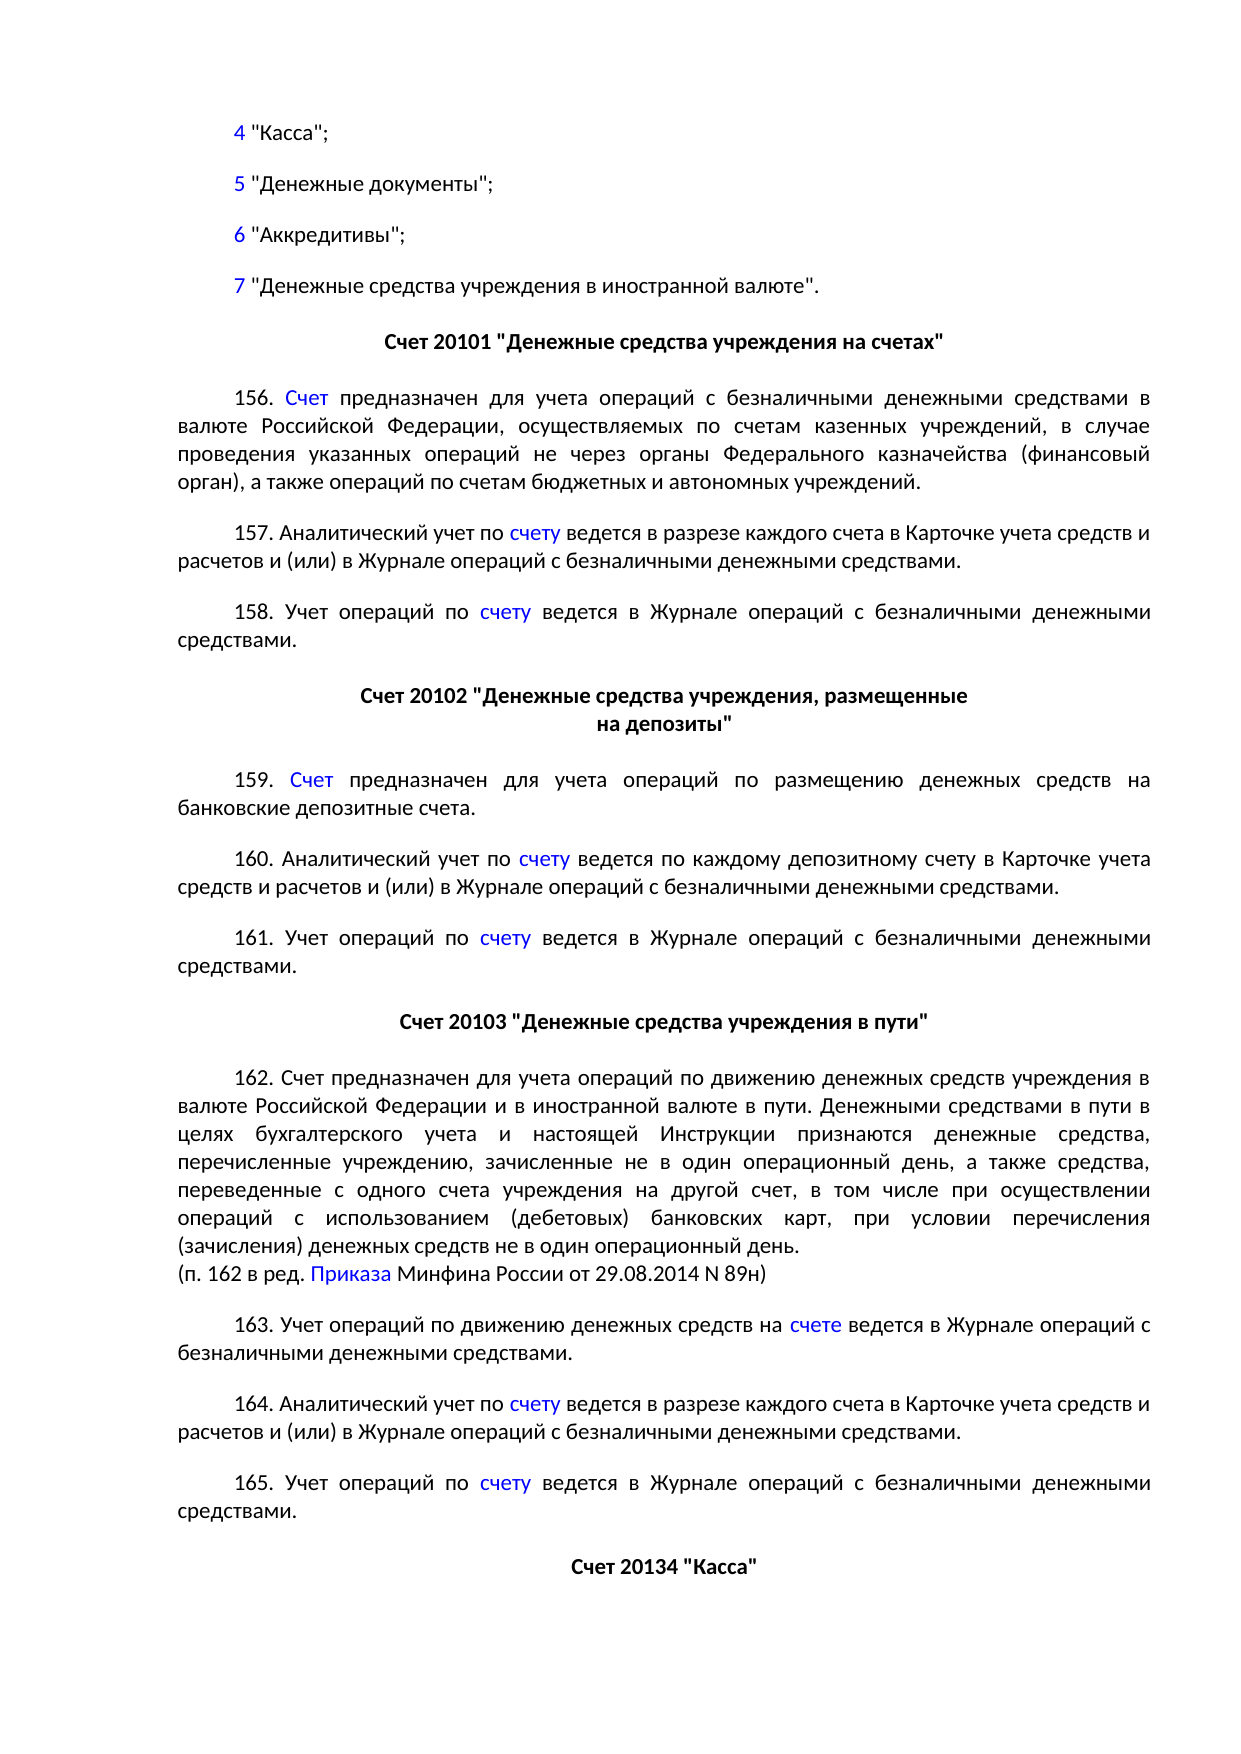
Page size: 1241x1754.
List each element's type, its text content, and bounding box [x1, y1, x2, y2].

text 164. Аналитический учет по счету ведется в разрезе каждого счета в Карточке учета средств и расчетов и (или) в Журнале операций с безналичными денежными средствами. [177, 1389, 1152, 1445]
title Счет 20101 "Денежные средства учреждения на счетах" [177, 327, 1152, 355]
text 159. Счет предназначен для учета операций по размещению денежных средств на банковские депозитные счета. [177, 765, 1152, 821]
text 158. Учет операций по счету ведется в Журнале операций с безналичными денежными средствами. [177, 597, 1152, 653]
text 157. Аналитический учет по счету ведется в разрезе каждого счета в Карточке учета средств и расчетов и (или) в Журнале операций с безналичными денежными средствами. [177, 518, 1152, 574]
text 7 "Денежные средства учреждения в иностранной валюте". [177, 271, 1152, 299]
text 162. Счет предназначен для учета операций по движению денежных средств учреждения в валюте Российской Федерации и в иностранной валюте в пути. Денежными средствами в пути в целях бухгалтерского учета и настоящей Инструкции признаются денежные средства, перечисленные учреждению, зачисленные не в один операционный день, а также средства, переведенные с одного счета учреждения на другой счет, в том числе при осуществлении операций с использованием (дебетовых) банковских карт, при условии перечисления (зачисления) денежных средств не в один операционный день. [177, 1063, 1152, 1259]
title Счет 20134 "Касса" [177, 1552, 1152, 1580]
title на депозиты" [177, 709, 1152, 737]
text 4 "Касса"; [177, 118, 1152, 146]
text (п. 162 в ред. Приказа Минфина России от 29.08.2014 N 89н) [177, 1259, 1152, 1287]
text 6 "Аккредитивы"; [177, 220, 1152, 248]
title Счет 20102 "Денежные средства учреждения, размещенные [177, 681, 1152, 709]
title Счет 20103 "Денежные средства учреждения в пути" [177, 1007, 1152, 1035]
text 165. Учет операций по счету ведется в Журнале операций с безналичными денежными средствами. [177, 1468, 1152, 1524]
text 160. Аналитический учет по счету ведется по каждому депозитному счету в Карточке учета средств и расчетов и (или) в Журнале операций с безналичными денежными средствами. [177, 844, 1152, 900]
text 5 "Денежные документы"; [177, 169, 1152, 197]
text 163. Учет операций по движению денежных средств на счете ведется в Журнале операций с безналичными денежными средствами. [177, 1310, 1152, 1366]
text 156. Счет предназначен для учета операций с безналичными денежными средствами в валюте Российской Федерации, осуществляемых по счетам казенных учреждений, в случае проведения указанных операций не через органы Федерального казначейства (финансовый орган), а также операций по счетам бюджетных и автономных учреждений. [177, 383, 1152, 495]
text 161. Учет операций по счету ведется в Журнале операций с безналичными денежными средствами. [177, 923, 1152, 979]
